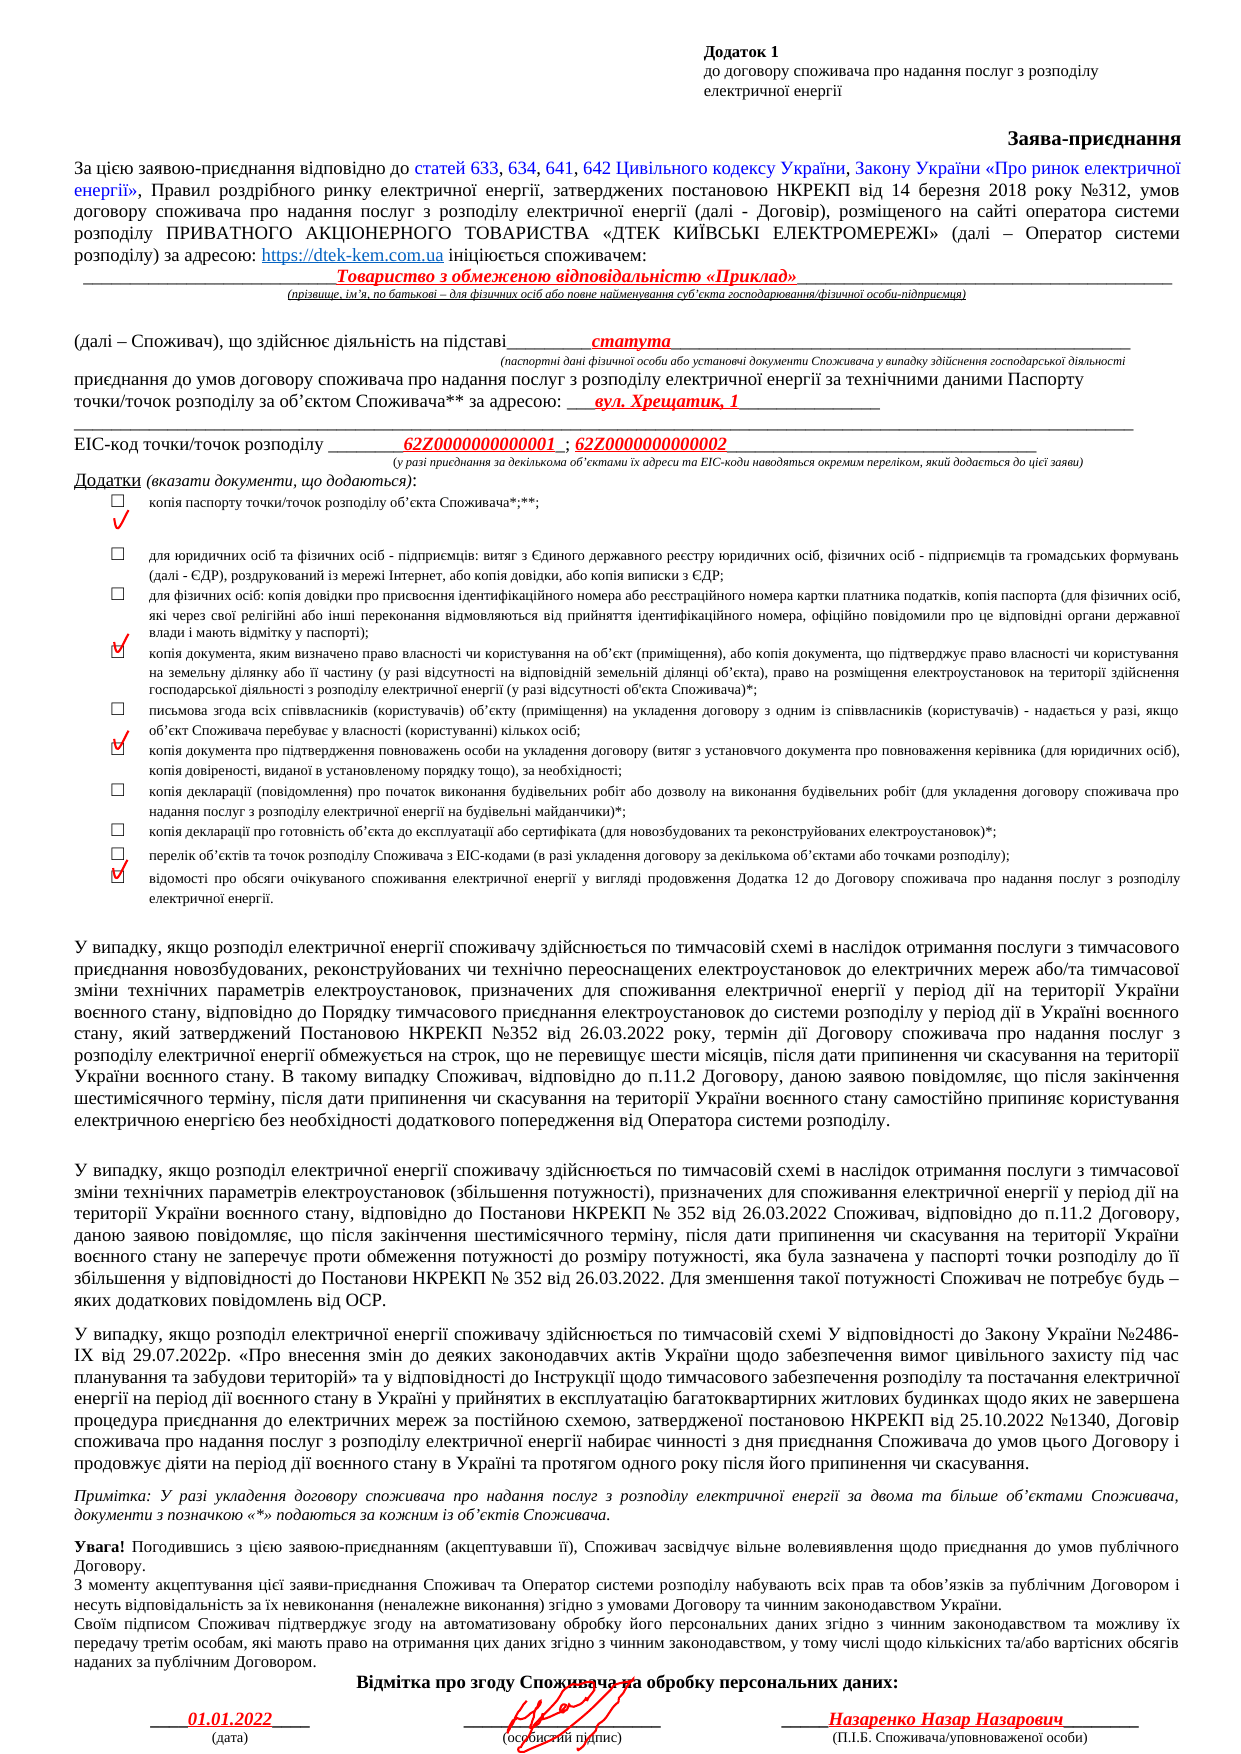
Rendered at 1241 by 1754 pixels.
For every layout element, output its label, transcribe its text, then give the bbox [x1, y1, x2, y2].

table_header Додаток 1 до договору споживача про надання послуг з розподілу електричної енергії [700, 39, 1176, 103]
text ЕІС-код точки/точок розподілу ________62Z0000000000001_; 62Z0000000000002_________________________________ [74, 433, 1181, 454]
text Додатки (вказати документи, що додаються): [74, 469, 1181, 490]
list копія документа про підтвердження повноважень особи на укладення договору (витяг з установчого документа про повноваження керівника (для юридичних осіб), копія довіреності, виданої в установленому порядку тощо), за необхідності; [111, 855, 1181, 895]
text Заява-приєднання [74, 126, 1181, 150]
text У випадку, якщо розподіл електричної енергії споживачу здійснюється по тимчасовій схемі У відповідності до Закону України №2486-ІХ від 29.07.2022р. «Про внесення змін до деяких законодавчих актів України щодо забезпечення вимог цивільного захисту під час планування та забудови територій» та у відповідності до Інструкції щодо тимчасового забезпечення розподілу та постачання електричної енергії на період дії воєнного стану в Україні у прийнятих в експлуатацію багатоквартирних житлових будинках щодо яких не завершена процедура приєднання до електричних мереж за постійною схемою, затвердженої постановою НКРЕКП від 25.10.2022 №1340, Договір споживача про надання послуг з розподілу електричної енергії набирає чинності з дня приєднання Споживача до умов цього Договору і продовжує діяти на період дії воєнного стану в Україні та протягом одного року після його припинення чи скасування. [74, 1556, 1181, 1707]
list для юридичних осіб та фізичних осіб - підприємців: витяг з Єдиного державного реєстру юридичних осіб, фізичних осіб - підприємців та громадських формувань (далі - ЄДР), роздрукований із мережі Інтернет, або копія довідки, або копія виписки з ЄДР; [111, 543, 1181, 583]
list копія декларації (повідомлення) про початок виконання будівельних робіт або дозволу на виконання будівельних робіт (для укладення договору споживача про надання послуг з розподілу електричної енергії на будівельні майданчики)*; [111, 924, 1181, 965]
list копія декларації про готовність об’єкта до експлуатації або сертифіката (для новозбудованих та реконструйованих електроустановок)*; [111, 994, 1181, 1018]
list для фізичних осіб: копія довідки про присвоєння ідентифікаційного номера або реєстраційного номера картки платника податків, копія паспорта (для фізичних осіб, які через свої релігійні або інші переконання відмовляються від прийняття ідентифікаційного номера, офіційно повідомили про це відповідні органи державної влади і мають відмітку у паспорті); [111, 613, 1181, 670]
list перелік об’єктів та точок розподілу Споживача з ЕІС-кодами (в разі укладення договору за декількома об’єктами або точками розподілу); [111, 1047, 1181, 1071]
list відомості про обсяги очікуваного споживання електричної енергії у вигляді продовження Додатка 12 до Договору споживача про надання послуг з розподілу електричної енергії. [111, 1100, 1181, 1140]
text _________________________________________________________________________________________________________________ [74, 411, 1181, 433]
text ___________________________Товариство з обмеженою відповідальністю «Приклад»________________________________________ (прізвище, ім’я, по батькові – для фізичних осіб або повне найменування суб’єкта господарювання/фізичної особи-підприємця) [74, 265, 1181, 330]
list копія документа, яким визначено право власності чи користування на об’єкт (приміщення), або копія документа, що підтверджує право власності чи користування на земельну ділянку або її частину (у разі відсутності на відповідній земельній ділянці об’єкта), право на розміщення електроустановок на території здійснення господарської діяльності з розподілу електричної енергії (у разі відсутності об'єкта Споживача)*; [111, 699, 1181, 756]
list копія паспорту точки/точок розподілу об’єкта Споживача*;**; [111, 490, 1181, 514]
text У випадку, якщо розподіл електричної енергії споживачу здійснюється по тимчасовій схемі в наслідок отримання послуги з тимчасового приєднання новозбудованих, реконструйованих чи технічно переоснащених електроустановок до електричних мереж або/та тимчасової зміни технічних параметрів електроустановок, призначених для споживання електричної енергії у період дії на території України воєнного стану, відповідно до Порядку тимчасового приєднання електроустановок до системи розподілу у період дії в Україні воєнного стану, який затверджений Постановою НКРЕКП №352 від 26.03.2022 року, термін дії Договору споживача про надання послуг з розподілу електричної енергії обмежується на строк, що не перевищує шести місяців, після дати припинення чи скасування на території України воєнного стану. В такому випадку Споживач, відповідно до п.11.2 Договору, даною заявою повідомляє, що після закінчення шестимісячного терміну, після дати припинення чи скасування на території України воєнного стану самостійно припиняє користування електричною енергією без необхідності додаткового попередження від Оператора системи розподілу. [74, 1169, 1181, 1363]
text У випадку, якщо розподіл електричної енергії споживачу здійснюється по тимчасовій схемі в наслідок отримання послуги з тимчасової зміни технічних параметрів електроустановок (збільшення потужності), призначених для споживання електричної енергії у період дії на території України воєнного стану, відповідно до Постанови НКРЕКП № 352 від 26.03.2022 Споживач, відповідно до п.11.2 Договору, даною заявою повідомляє, що після закінчення шестимісячного терміну, після дати припинення чи скасування на території України воєнного стану не заперечує проти обмеження потужності до розміру потужності, яка була зазначена у паспорті точки розподілу до її збільшення у відповідності до Постанови НКРЕКП № 352 від 26.03.2022. Для зменшення такої потужності Споживач не потребує будь – яких додаткових повідомлень від ОСР. [74, 1392, 1181, 1543]
text (далі – Споживач), що здійснює діяльність на підставі_________статута_________________________________________________ (паспортні дані фізичної особи або установчі документи Споживача у випадку здійснення господарської діяльності [74, 330, 1181, 368]
text За цією заявою-приєднання відповідно до статей 633, 634, 641, 642 Цивільного кодексу України, Закону України «Про ринок електричної енергії», Правил роздрібного ринку електричної енергії, затверджених постановою НКРЕКП від 14 березня 2018 року №312, умов договору споживача про надання послуг з розподілу електричної енергії (далі - Договір), розміщеного на сайті оператора системи розподілу ПРИВАТНОГО АКЦІОНЕРНОГО ТОВАРИСТВА «ДТЕК КИЇВСЬКІ ЕЛЕКТРОМЕРЕЖІ» (далі – Оператор системи розподілу) за адресою: https://dtek-kem.com.ua ініціюється споживачем: [74, 157, 1181, 265]
text приєднання до умов договору споживача про надання послуг з розподілу електричної енергії за технічними даними Паспорту точки/точок розподілу за об’єктом Споживача** за адресою: ___вул. Хрещатик, 1_______________ [74, 368, 1181, 411]
text (у разі приєднання за декількома об’єктами їх адреси та ЕІС-коди наводяться окремим переліком, який додається до цієї заяви) [74, 454, 1181, 469]
list письмова згода всіх співвласників (користувачів) об’єкту (приміщення) на укладення договору з одним із співвласників (користувачів) - надається у разі, якщо об’єкт Споживача перебуває у власності (користуванні) кількох осіб; [111, 785, 1181, 826]
